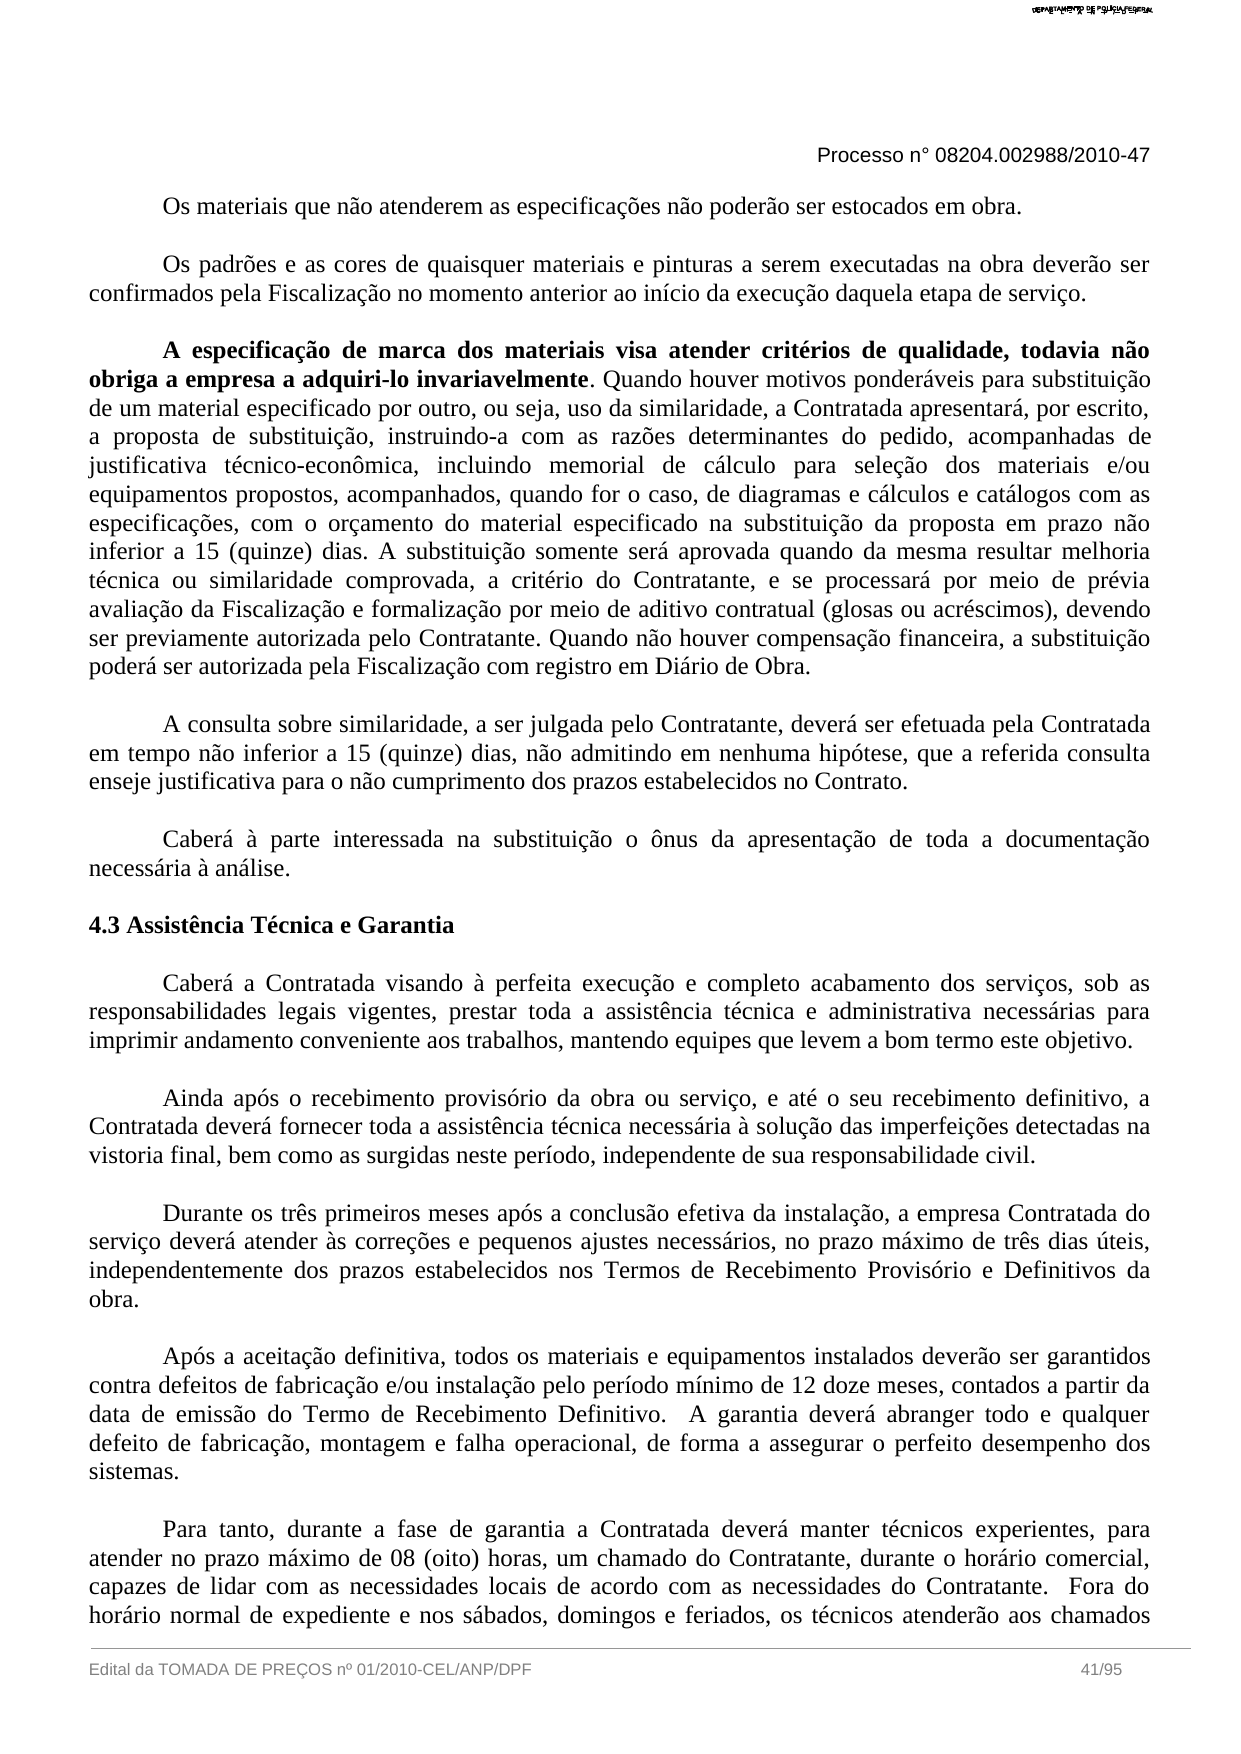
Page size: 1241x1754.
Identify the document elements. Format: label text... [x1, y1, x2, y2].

text A especificação de marca dos materiais visa atender critérios de qualidade, todavia não obriga a empresa a adquiri-lo invariavelmente. Quando houver motivos ponderáveis para substituição de um material especificado por outro, ou seja, uso da similaridade, a Contratada apresentará, por escrito, a proposta de substituição, instruindo-a com as razões determinantes do pedido, acompanhadas de justificativa técnico-econômica, incluindo memorial de cálculo para seleção dos materiais e/ou equipamentos propostos, acompanhados, quando for o caso, de diagramas e cálculos e catálogos com as especificações, com o orçamento do material especificado na substituição da proposta em prazo não inferior a 15 (quinze) dias. A substituição somente será aprovada quando da mesma resultar melhoria técnica ou similaridade comprovada, a critério do Contratante, e se processará por meio de prévia avaliação da Fiscalização e formalização por meio de aditivo contratual (glosas ou acréscimos), devendo ser previamente autorizada pelo Contratante. Quando não houver compensação financeira, a substituição poderá ser autorizada pela Fiscalização com registro em Diário de Obra. [89, 335, 1152, 680]
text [89, 1514, 1152, 1629]
text Ainda após o recebimento provisório da obra ou serviço, e até o seu recebimento definitivo, a Contratada deverá fornecer toda a assistência técnica necessária à solução das imperfeições detectadas na vistoria final, bem como as surgidas neste período, independente de sua responsabilidade civil. [89, 1083, 1152, 1169]
text Os padrões e as cores de quaisquer materiais e pinturas a serem executadas na obra deverão ser confirmados pela Fiscalização no momento anterior ao início da execução daquela etapa de serviço. [89, 249, 1152, 306]
text Os materiais que não atenderem as especificações não poderão ser estocados em obra. [89, 191, 1152, 220]
text Caberá a Contratada visando à perfeita execução e completo acabamento dos serviços, sob as responsabilidades legais vigentes, prestar toda a assistência técnica e administrativa necessárias para imprimir andamento conveniente aos trabalhos, mantendo equipes que levem a bom termo este objetivo. [89, 968, 1152, 1054]
text Caberá à parte interessada na substituição o ônus da apresentação de toda a documentação necessária à análise. [89, 824, 1152, 881]
text A consulta sobre similaridade, a ser julgada pelo Contratante, deverá ser efetuada pela Contratada em tempo não inferior a 15 (quinze) dias, não admitindo em nenhuma hipótese, que a referida consulta enseje justificativa para o não cumprimento dos prazos estabelecidos no Contrato. [89, 709, 1152, 795]
text 4.3 Assistência Técnica e Garantia [89, 910, 1152, 939]
text Após a aceitação definitiva, todos os materiais e equipamentos instalados deverão ser garantidos contra defeitos de fabricação e/ou instalação pelo período mínimo de 12 doze meses, contados a partir da data de emissão do Termo de Recebimento Definitivo. A garantia deverá abranger todo e qualquer defeito de fabricação, montagem e falha operacional, de forma a assegurar o perfeito desempenho dos sistemas. [89, 1341, 1152, 1485]
text Durante os três primeiros meses após a conclusão efetiva da instalação, a empresa Contratada do serviço deverá atender às correções e pequenos ajustes necessários, no prazo máximo de três dias úteis, independentemente dos prazos estabelecidos nos Termos de Recebimento Provisório e Definitivos da obra. [89, 1198, 1152, 1313]
